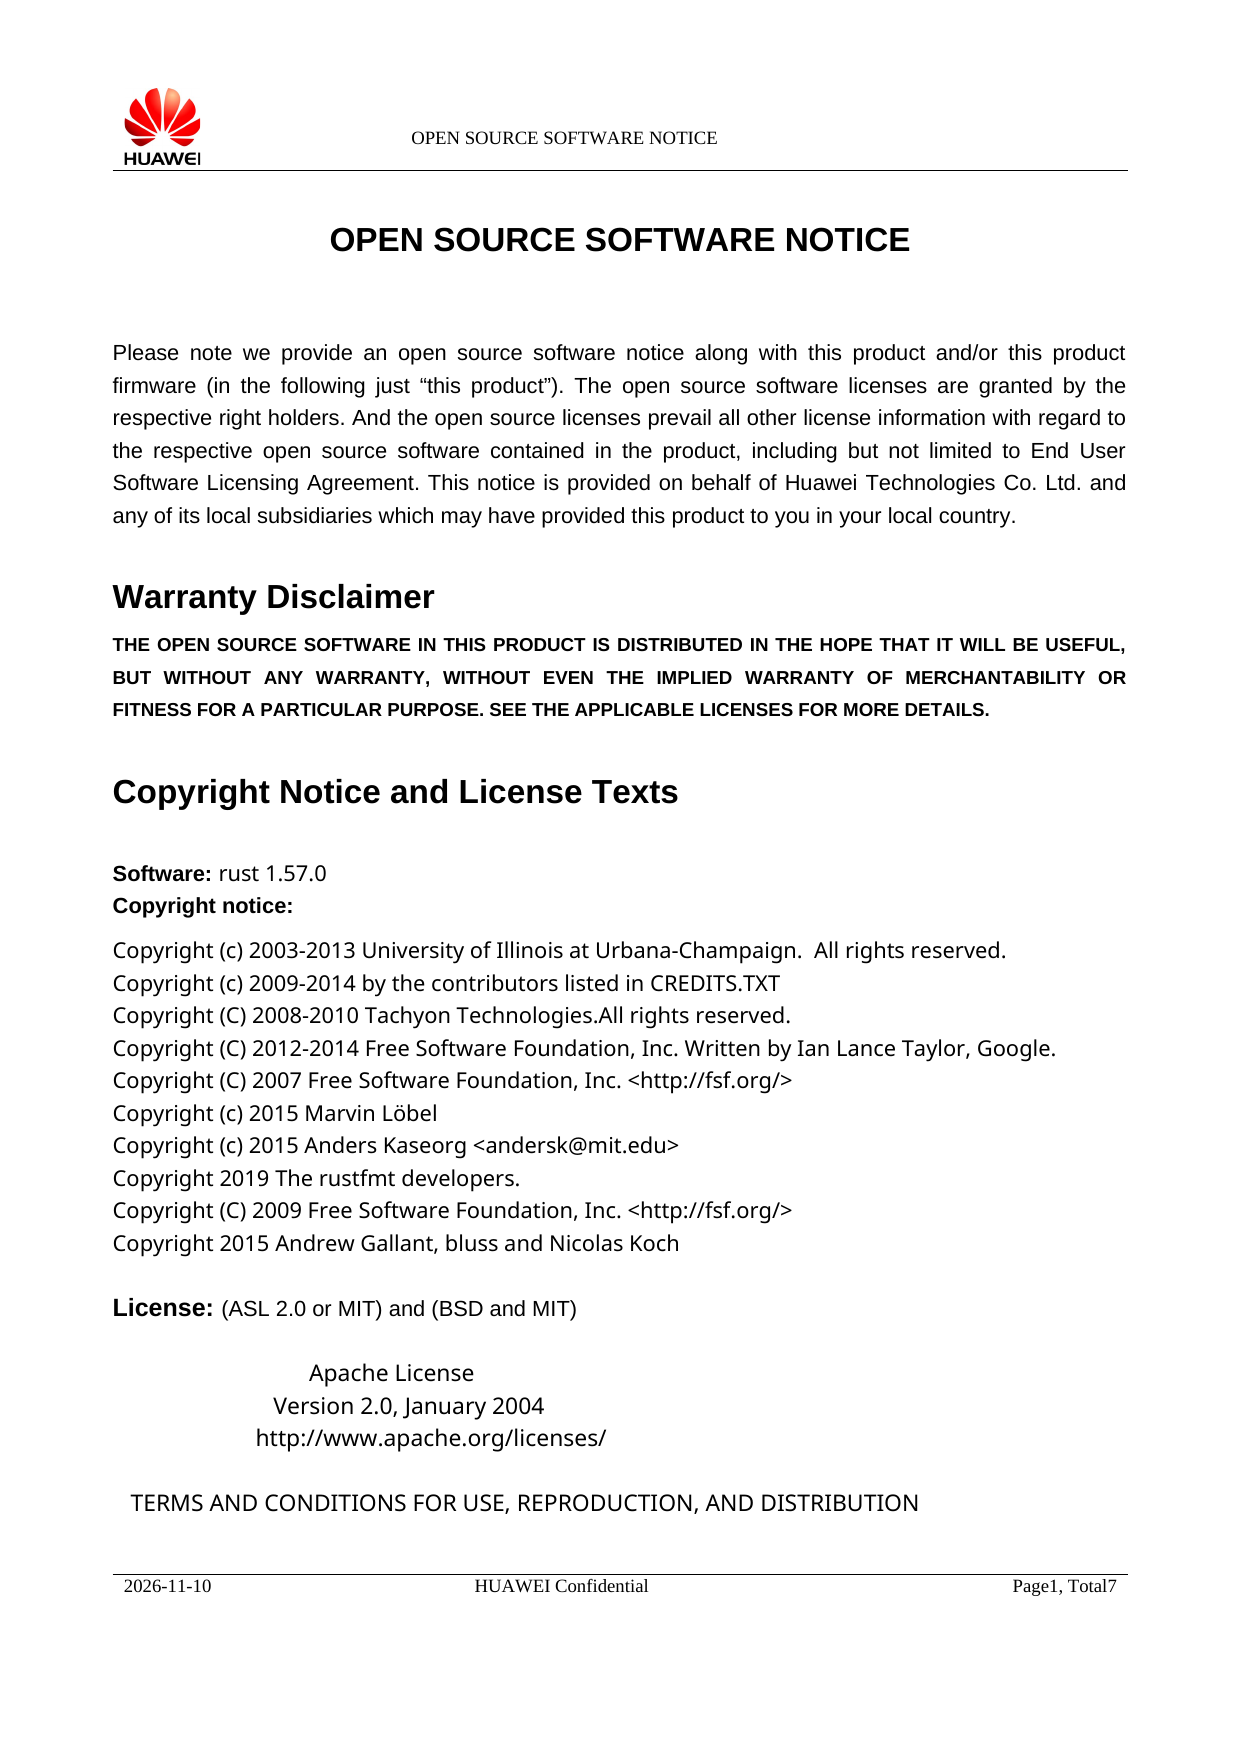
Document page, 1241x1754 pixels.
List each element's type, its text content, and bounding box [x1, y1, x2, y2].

text Please note we provide an open source software notice along with this product and/or this product firmware (in the following just “this product”). The open source software licenses are granted by the respective right holders. And the open source licenses prevail all other license information with regard to the respective open source software contained in the product, including but not limited to End User Software Licensing Agreement. This notice is provided on behalf of Huawei Technologies Co. Ltd. and any of its local subsidiaries which may have provided this product to you in your local country. [112, 336, 1128, 531]
text Copyright 2019 The rustfmt developers. [112, 1161, 1128, 1194]
text http://www.apache.org/licenses/ [112, 1421, 1128, 1454]
text Copyright (C) 2007 Free Software Foundation, Inc. <http://fsf.org/> [112, 1064, 1128, 1096]
picture [124, 88, 201, 165]
text Copyright 2015 Andrew Gallant, bluss and Nicolas Koch [112, 1226, 1128, 1291]
text Copyright (c) 2015 Marvin Löbel [112, 1096, 1128, 1129]
text Warranty Disclaimer [112, 564, 1128, 629]
text The open source software in this product is distributed in the hope that it will be useful, but WITHOUT ANY WARRANTY, without even the implied warranty of MERCHANTABILITY or FITNESS FOR A PARTICULAR PURPOSE. See the applicable licenses for more details. [112, 629, 1128, 726]
title Software: rust 1.57.0 [112, 856, 1128, 889]
text Copyright notice: [112, 889, 1128, 921]
text Version 2.0, January 2004 [112, 1389, 1128, 1421]
text TERMS AND CONDITIONS FOR USE, REPRODUCTION, AND DISTRIBUTION [112, 1486, 1128, 1519]
text Copyright (c) 2009-2014 by the contributors listed in CREDITS.TXT [112, 966, 1128, 999]
text Copyright (C) 2009 Free Software Foundation, Inc. <http://fsf.org/> [112, 1194, 1128, 1226]
text Copyright Notice and License Texts [112, 759, 1128, 824]
text Copyright (c) 2003-2013 University of Illinois at Urbana-Champaign. All rights reserved. [112, 934, 1128, 966]
text Apache License [112, 1356, 1128, 1389]
text Copyright (C) 2012-2014 Free Software Foundation, Inc. Written by Ian Lance Taylor, Google. [112, 1031, 1128, 1064]
text Copyright (C) 2008-2010 Tachyon Technologies.All rights reserved. [112, 999, 1128, 1031]
text License: (ASL 2.0 or MIT) and (BSD and MIT) [112, 1291, 1128, 1324]
text Copyright (c) 2015 Anders Kaseorg <andersk@mit.edu> [112, 1129, 1128, 1161]
text OPEN SOURCE SOFTWARE NOTICE [112, 206, 1128, 271]
